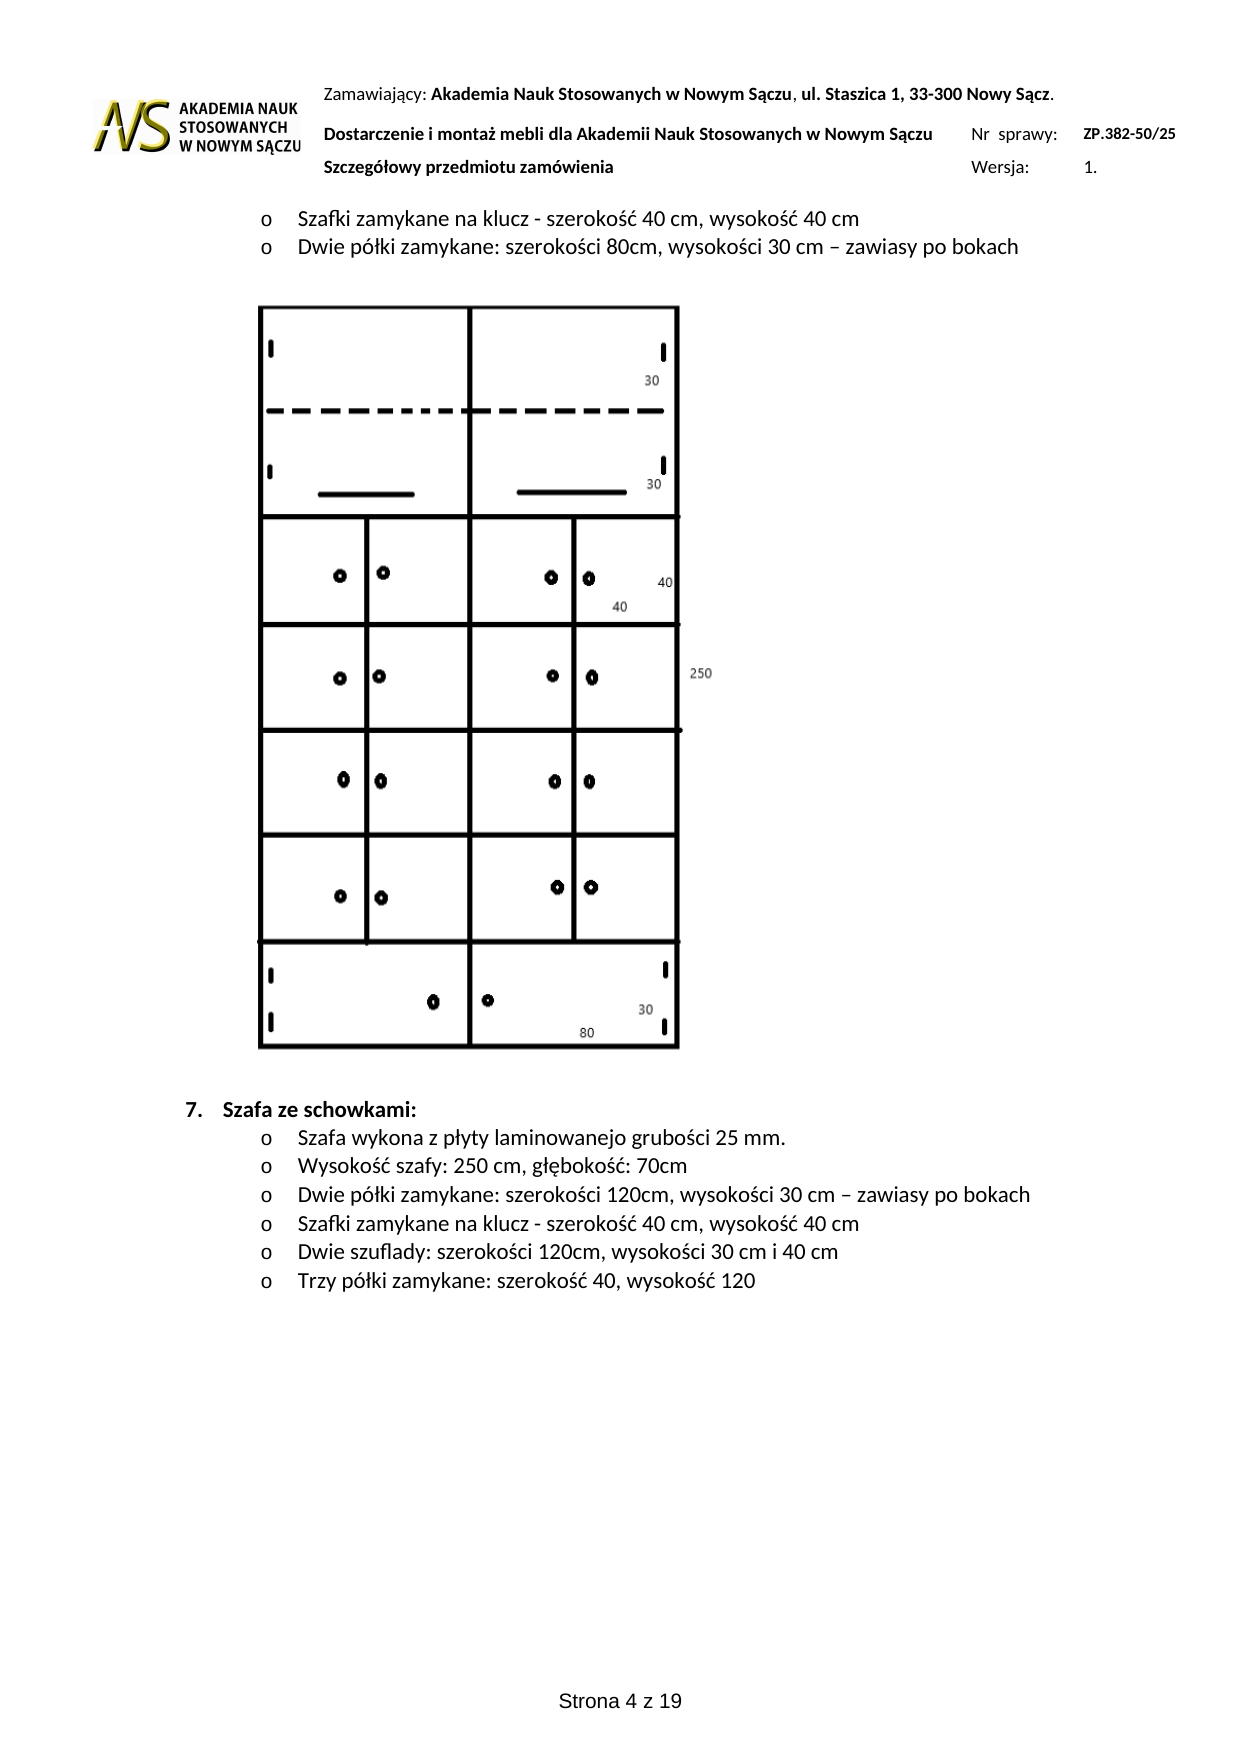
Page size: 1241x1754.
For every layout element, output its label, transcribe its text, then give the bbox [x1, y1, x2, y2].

list Wysokość szafy: 250 cm, głębokość: 70cm [260, 1152, 1093, 1180]
picture [92, 99, 301, 155]
list Dwie półki zamykane: szerokości 120cm, wysokości 30 cm – zawiasy po bokach [260, 1180, 1093, 1209]
list Szafa ze schowkami: [185, 1095, 1093, 1123]
list Szafa wykona z płyty laminowanejo grubości 25 mm. [260, 1123, 1093, 1152]
list Dwie szuflady: szerokości 120cm, wysokości 30 cm i 40 cm [260, 1237, 1093, 1266]
list Szafki zamykane na klucz - szerokość 40 cm, wysokość 40 cm [260, 1209, 1093, 1237]
picture [222, 290, 729, 1066]
list Dwie półki zamykane: szerokości 80cm, wysokości 30 cm – zawiasy po bokach [260, 232, 1093, 261]
list Trzy półki zamykane: szerokość 40, wysokość 120 [260, 1266, 1093, 1294]
list Szafki zamykane na klucz - szerokość 40 cm, wysokość 40 cm [260, 204, 1093, 232]
